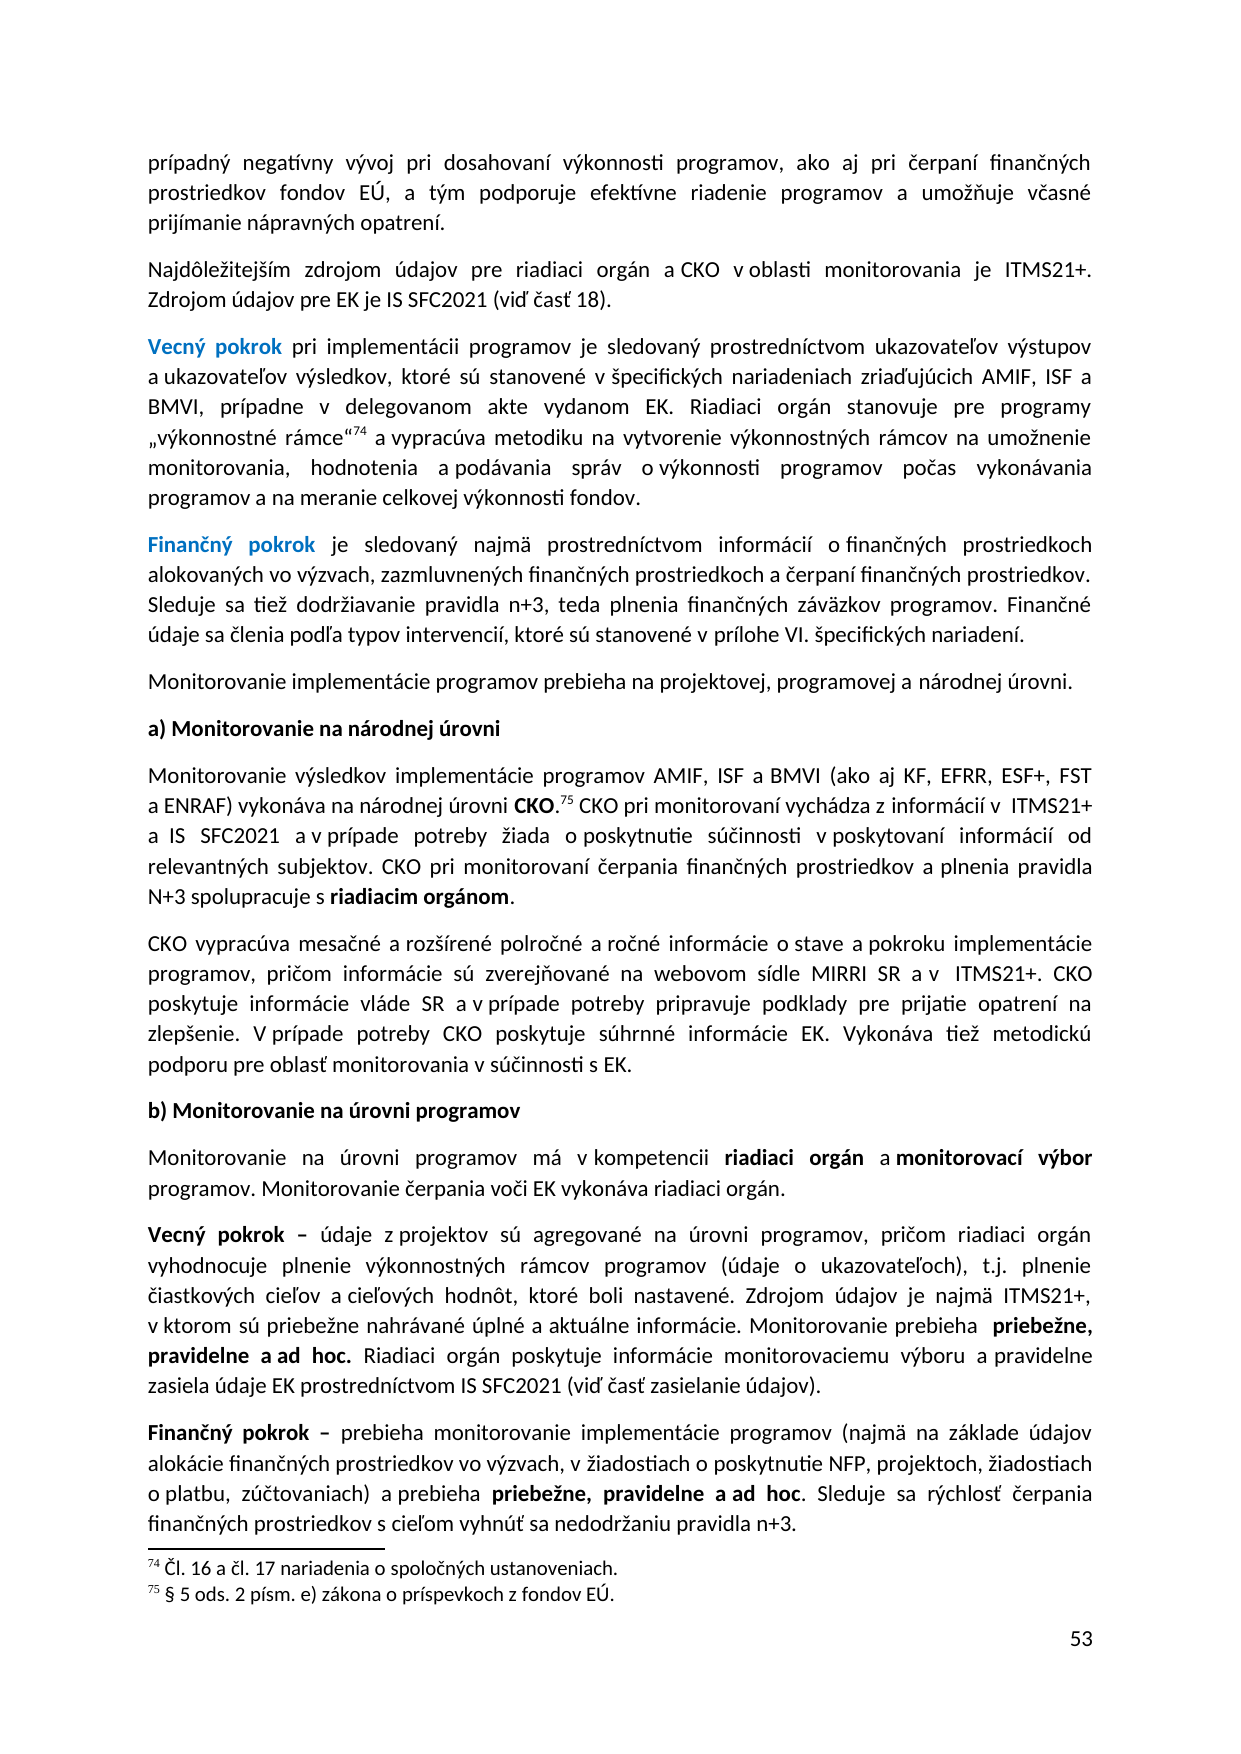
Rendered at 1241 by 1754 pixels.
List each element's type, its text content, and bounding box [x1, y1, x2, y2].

text b) Monitorovanie na úrovni programov [148, 1097, 1093, 1124]
text Vecný pokrok – údaje z projektov sú agregované na úrovni programov, pričom riadiaci orgán vyhodnocuje plnenie výkonnostných rámcov programov (údaje o ukazovateľoch), t.j. plnenie čiastkových cieľov a cieľových hodnôt, ktoré boli nastavené. Zdrojom údajov je najmä ITMS, v ktorom sú priebežne nahrávané úplné a aktuálne informácie. Monitorovanie prebieha priebežne, pravidelne a ad hoc. Riadiaci orgán poskytuje informácie monitorovaciemu výboru a pravidelne zasiela údaje EK prostredníctvom SFC (viď časť zasielanie údajov). [148, 1221, 1093, 1399]
text CKO vypracúva mesačné a rozšírené polročné a ročné informácie o stave a pokroku implementácie programov, pričom informácie sú zverejňované na webovom sídle MIRRI SR a vITMS. CKO poskytuje informácie vláde SR a v prípade potreby pripravuje podklady pre prijatie opatrení na zlepšenie. V prípade potreby CKO poskytuje súhrnné informácie EK. Vykonáva tiež metodickú podporu pre oblasť monitorovania v súčinnosti s EK. [148, 929, 1093, 1078]
text Najdôležitejším zdrojom údajov pre riadiaci orgán a CKO v oblasti monitorovania je ITMS. Zdrojom údajov pre EK je SFC (viď časť 18). [148, 255, 1093, 313]
text a) Monitorovanie na národnej úrovni [148, 714, 1093, 742]
text Monitorovanie na úrovni programov má v kompetencii riadiaci orgán a monitorovací výbor programov. Monitorovanie čerpania voči EK vykonáva riadiaci orgán. [118, 1143, 1093, 1202]
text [148, 148, 1093, 236]
text Vecný pokrok pri implementácii programov je sledovaný prostredníctvom ukazovateľov výstupov a ukazovateľov výsledkov, ktoré sú stanovené v špecifických nariadeniach zriaďujúcich AMIF, ISF a BMVI, prípadne v delegovanom akte vydanom EK. Riadiaci orgán stanovuje pre programy „výkonnostné rámce“ a vypracúva metodiku na vytvorenie výkonnostných rámcov na umožnenie monitorovania, hodnotenia a podávania správ o výkonnosti programov počas vykonávania programov a na meranie celkovej výkonnosti fondov. [148, 332, 1093, 511]
text Monitorovanie výsledkov implementácie programov AMIF, ISF a BMVI (ako aj KF, EFRR, ESF+, FST a ENRAF) vykonáva na národnej úrovni CKO. CKO pri monitorovaní vychádza z informácií vITMS aSFC a v prípade potreby žiada o poskytnutie súčinnosti v poskytovaní informácií od relevantných subjektov. CKO pri monitorovaní čerpania finančných prostriedkov a plnenia pravidla N+3 spolupracuje s riadiacim orgánom. [118, 761, 1093, 910]
text Monitorovanie implementácie programov prebieha na projektovej, programovej a národnej úrovni. [148, 667, 1093, 695]
text Finančný pokrok – prebieha monitorovanie implementácie programov (najmä na základe údajov alokácie finančných prostriedkov vo výzvach, v žiadostiach o poskytnutie NFP, projektoch, žiadostiach o platbu, zúčtovaniach) a prebieha priebežne, pravidelne a ad hoc. Sleduje sa rýchlosť čerpania finančných prostriedkov s cieľom vyhnúť sa nedodržaniu pravidla n+3. [148, 1418, 1093, 1537]
text Finančný pokrok je sledovaný najmä prostredníctvom informácií o finančných prostriedkoch alokovaných vo výzvach, zazmluvnených finančných prostriedkoch a čerpaní finančných prostriedkov. Sleduje sa tiež dodržiavanie pravidla n+3, teda plnenia finančných záväzkov programov. Finančné údaje sa členia podľa typov intervencií, ktoré sú stanovené v prílohe VI. špecifických nariadení. [148, 530, 1093, 648]
